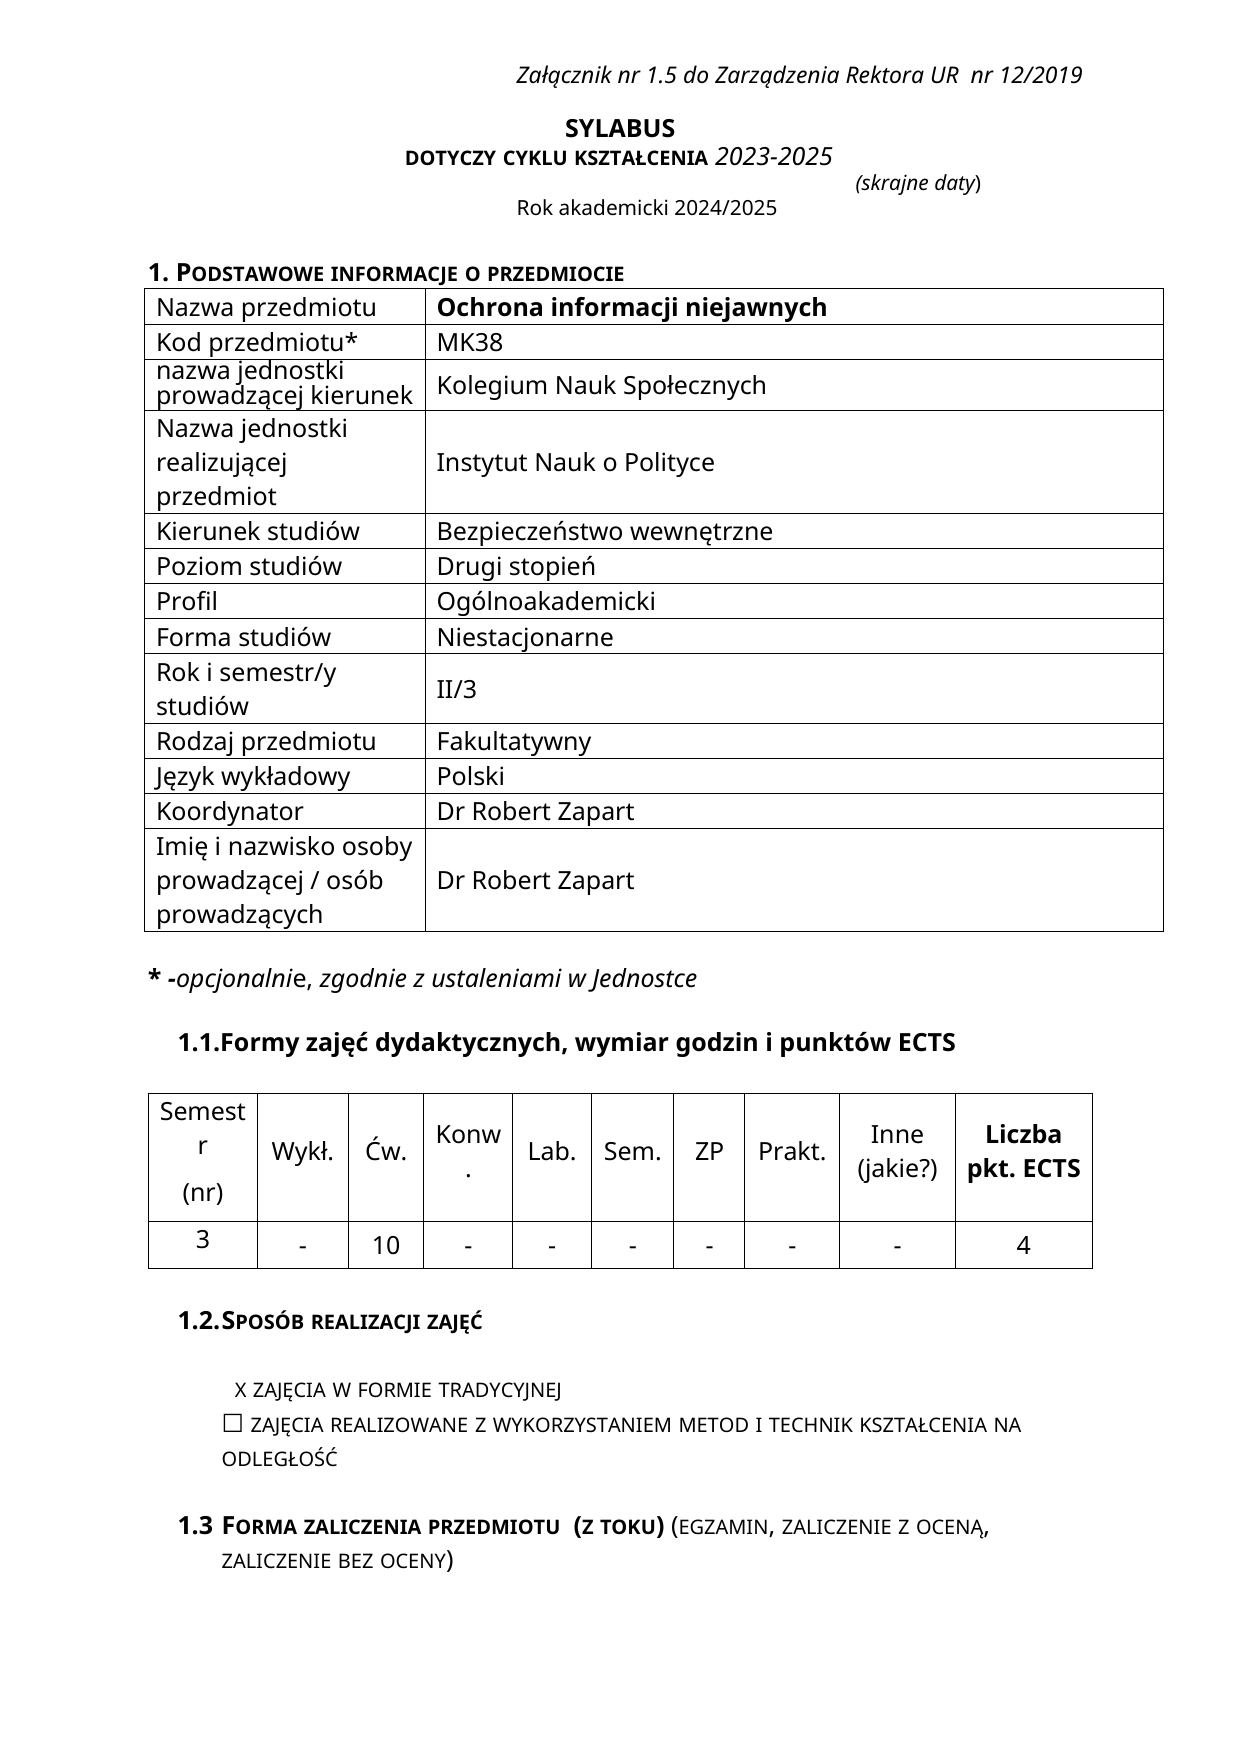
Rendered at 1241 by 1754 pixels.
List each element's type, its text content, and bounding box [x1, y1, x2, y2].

table_cell Koordynator [145, 794, 425, 828]
table_cell 4 [956, 1222, 1092, 1268]
table_cell - [840, 1222, 955, 1268]
table_cell II/3 [426, 654, 1163, 722]
text 1.3 Forma zaliczenia przedmiotu (z toku) (egzamin, zaliczenie z oceną, zaliczenie bez oceny) [177, 1507, 1093, 1576]
table_cell - [513, 1222, 591, 1268]
table_cell 3 [149, 1222, 257, 1268]
text SYLABUS [148, 111, 1093, 145]
table_cell Dr Robert Zapart [426, 829, 1163, 931]
text 1.1.Formy zajęć dydaktycznych, wymiar godzin i punktów ECTS [177, 1024, 1093, 1058]
table_cell Język wykładowy [145, 759, 425, 793]
text 1.2. Sposób realizacji zajęć [177, 1303, 1093, 1337]
table_cell 10 [349, 1222, 423, 1268]
table_header Lab. [513, 1094, 591, 1221]
table_cell nazwa jednostki prowadzącej kierunek [145, 360, 425, 409]
table_header Prakt. [745, 1094, 839, 1221]
table_header Sem. [592, 1094, 673, 1221]
table_header Liczba pkt. ECTS [956, 1094, 1092, 1221]
text Załącznik nr 1.5 do Zarządzenia Rektora UR nr 12/2019 [148, 59, 1093, 90]
table_header ZP [674, 1094, 744, 1221]
table_cell - [424, 1222, 512, 1268]
table_cell Dr Robert Zapart [426, 794, 1163, 828]
text x zajęcia w formie tradycyjnej [221, 1371, 1093, 1405]
table_header Inne (jakie?) [840, 1094, 955, 1221]
table_cell Imię i nazwisko osoby prowadzącej / osób prowadzących [145, 829, 425, 931]
table_cell Fakultatywny [426, 724, 1163, 757]
table_cell - [674, 1222, 744, 1268]
table_cell Polski [426, 759, 1163, 793]
table_cell Profil [145, 584, 425, 618]
table_cell - [592, 1222, 673, 1268]
table_cell MK38 [426, 325, 1163, 358]
table_cell Forma studiów [145, 619, 425, 653]
table_header Ochrona informacji niejawnych [426, 289, 1163, 323]
table_cell - [258, 1222, 348, 1268]
table_cell Rok i semestr/y studiów [145, 654, 425, 722]
table_header Semestr (nr) [149, 1094, 257, 1221]
text dotyczy cyklu kształcenia 2023-2025 [148, 145, 1093, 170]
table_cell Ogólnoakademicki [426, 584, 1163, 618]
table_cell Instytut Nauk o Polityce [426, 411, 1163, 513]
table_cell Bezpieczeństwo wewnętrzne [426, 514, 1163, 548]
table_header Konw. [424, 1094, 512, 1221]
text (skrajne daty) [148, 170, 1093, 195]
table_header Nazwa przedmiotu [145, 289, 425, 323]
text 1. Podstawowe informacje o przedmiocie [148, 254, 1093, 288]
table_cell Rodzaj przedmiotu [145, 724, 425, 757]
table_cell Niestacjonarne [426, 619, 1163, 653]
table_cell Poziom studiów [145, 549, 425, 583]
table_header Wykł. [258, 1094, 348, 1221]
table_cell Kolegium Nauk Społecznych [426, 360, 1163, 409]
table_cell Drugi stopień [426, 549, 1163, 583]
table_cell - [745, 1222, 839, 1268]
text * -opcjonalnie, zgodnie z ustaleniami w Jednostce [148, 961, 1093, 995]
table_header Ćw. [349, 1094, 423, 1221]
table_cell Kod przedmiotu* [145, 325, 425, 358]
table_cell Nazwa jednostki realizującej przedmiot [145, 411, 425, 513]
table_cell Kierunek studiów [145, 514, 425, 548]
text ☐ zajęcia realizowane z wykorzystaniem metod i technik kształcenia na odległość [221, 1405, 1093, 1473]
text Rok akademicki 2024/2025 [148, 195, 1093, 220]
